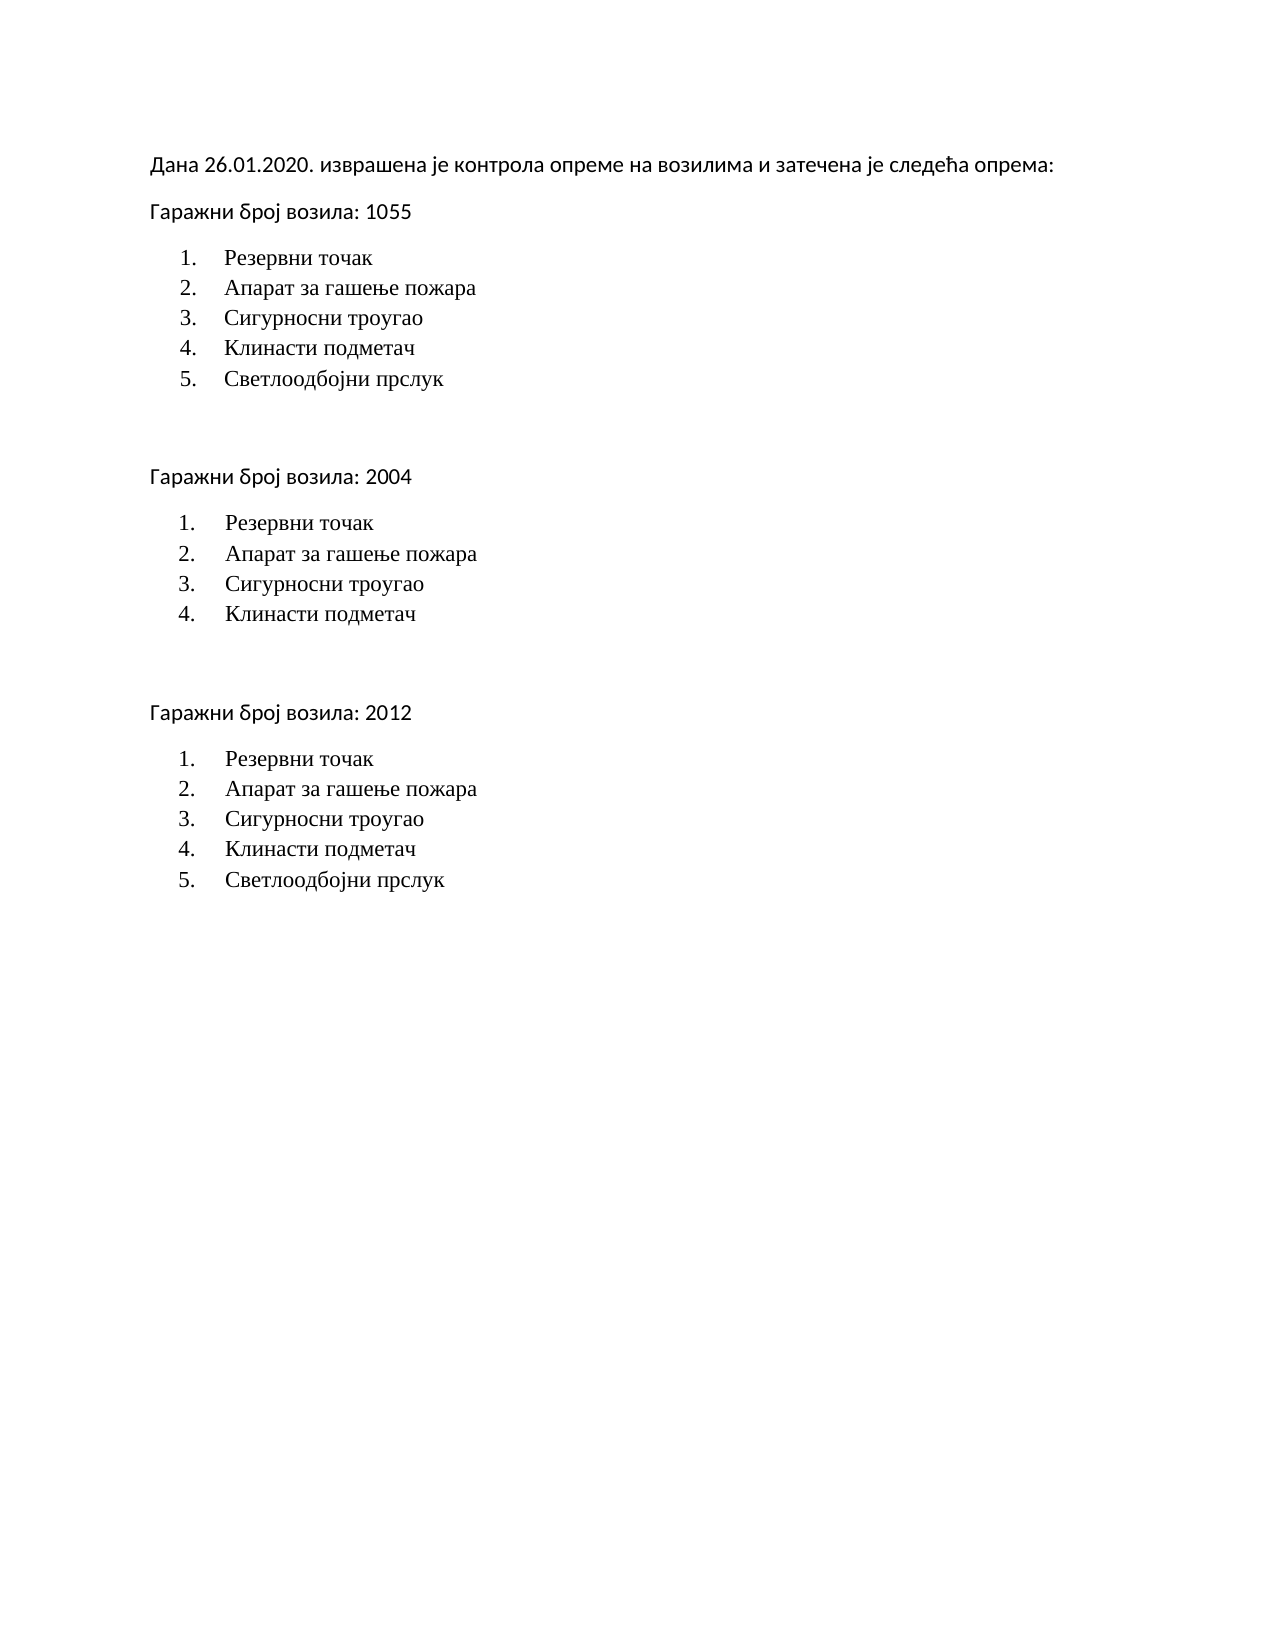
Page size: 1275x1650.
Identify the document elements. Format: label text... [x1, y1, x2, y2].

text Гаражни број возила: 2004 [150, 462, 1125, 491]
list Сигурносни троугао [179, 304, 1125, 331]
list Светлоодбојни прслук [178, 866, 1125, 892]
list Резервни точак [179, 244, 1125, 270]
text Гаражни број возила: 1055 [150, 197, 1125, 225]
list Апарат за гашење пожара [178, 775, 1125, 801]
list Сигурносни троугао [178, 570, 1125, 596]
text Гаражни број возила: 2012 [150, 698, 1125, 726]
list Светлоодбојни прслук [179, 364, 1125, 391]
list Апарат за гашење пожара [178, 539, 1125, 566]
list Сигурносни троугао [178, 805, 1125, 832]
list Клинасти подметач [178, 835, 1125, 862]
text Дана 26.01.2020. изврашена је контрола опреме на возилима и затечена је следећа опрема: [150, 150, 1125, 178]
list Клинасти подметач [179, 334, 1125, 361]
list Резервни точак [178, 509, 1125, 536]
list Резервни точак [178, 745, 1125, 771]
list Клинасти подметач [178, 600, 1125, 626]
list Апарат за гашење пожара [179, 274, 1125, 300]
